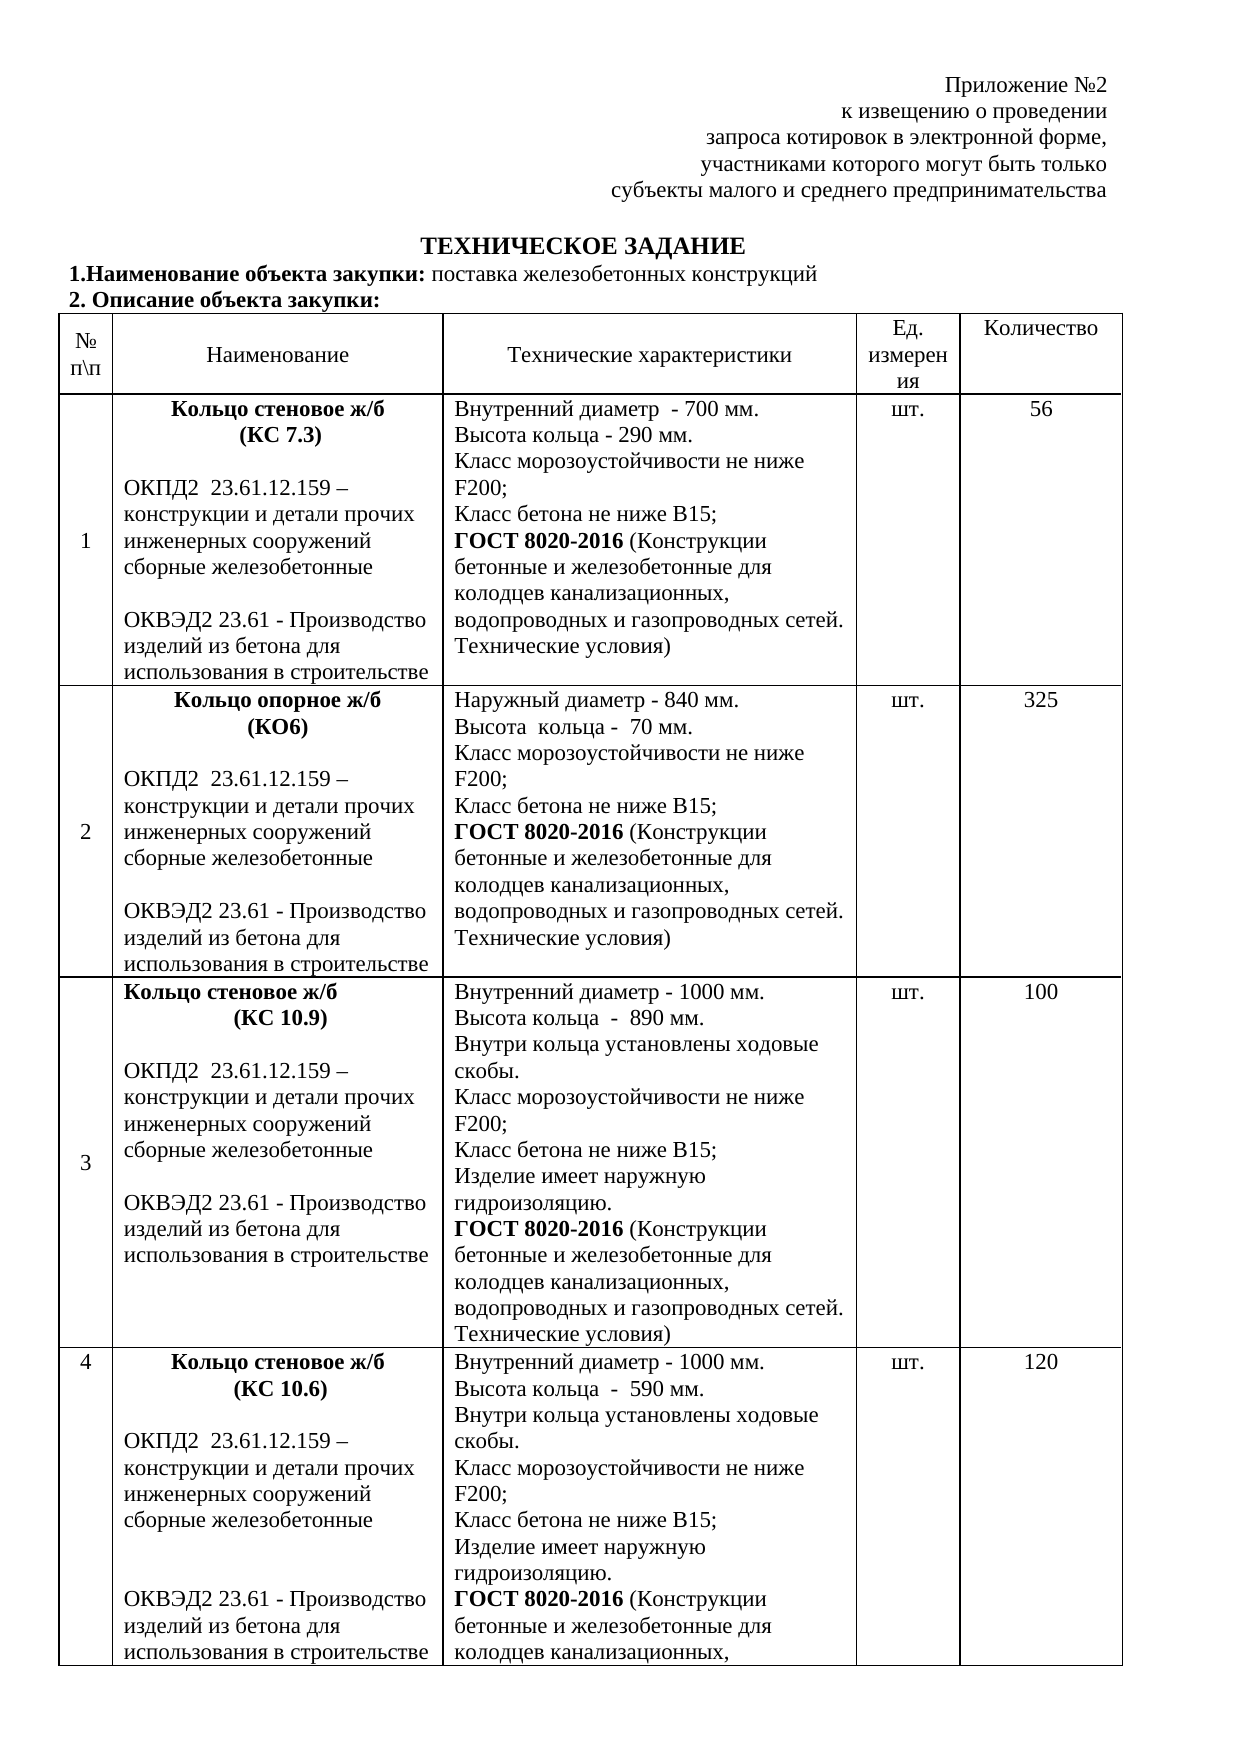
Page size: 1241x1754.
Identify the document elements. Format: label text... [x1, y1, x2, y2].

table_cell шт. [857, 1348, 959, 1664]
table_header Количество [961, 314, 1122, 393]
text к извещению о проведении [59, 97, 1107, 123]
table_cell шт. [857, 686, 959, 976]
table_cell 2 [60, 686, 112, 976]
table_cell Кольцо опорное ж/б (КО6) ОКПД2 23.61.12.159 – конструкции и детали прочих инженерных сооружений сборные железобетонные ОКВЭД2 23.61 - Производство изделий из бетона для использования в строительстве [113, 686, 442, 976]
text Приложение №2 [59, 71, 1107, 97]
table_cell 120 [961, 1347, 1122, 1664]
table_cell 100 [961, 976, 1122, 1347]
table_cell Наружный диаметр - 840 мм. Высота кольца - 70 мм. Класс морозоустойчивости не ниже F200; Класс бетона не ниже В15; ГОСТ 8020-2016 (Конструкции бетонные и железобетонные для колодцев канализационных, водопроводных и газопроводных сетей. Технические условия) [444, 686, 856, 976]
table_cell 56 [961, 393, 1122, 685]
text субъекты малого и среднего предпринимательства [59, 176, 1107, 202]
table_cell Кольцо стеновое ж/б (КС 7.3) ОКПД2 23.61.12.159 – конструкции и детали прочих инженерных сооружений сборные железобетонные ОКВЭД2 23.61 - Производство изделий из бетона для использования в строительстве [113, 395, 442, 685]
table_cell 325 [961, 685, 1122, 976]
table_cell Внутренний диаметр - 700 мм. Высота кольца - 290 мм. Класс морозоустойчивости не ниже F200; Класс бетона не ниже В15; ГОСТ 8020-2016 (Конструкции бетонные и железобетонные для колодцев канализационных, водопроводных и газопроводных сетей. Технические условия) [444, 395, 856, 685]
table_cell 4 [60, 1348, 112, 1664]
table_cell Внутренний диаметр - 1000 мм. Высота кольца - 890 мм. Внутри кольца установлены ходовые скобы. Класс морозоустойчивости не ниже F200; Класс бетона не ниже В15; Изделие имеет наружную гидроизоляцию. ГОСТ 8020-2016 (Конструкции бетонные и железобетонные для колодцев канализационных, водопроводных и газопроводных сетей. Технические условия) [444, 978, 856, 1347]
table_header Технические характеристики [444, 314, 856, 393]
table_header Наименование [113, 314, 442, 393]
text участниками которого могут быть только [59, 150, 1107, 176]
text ТЕХНИЧЕСКОЕ ЗАДАНИЕ [59, 231, 1107, 260]
table_cell Кольцо стеновое ж/б (КС 10.9) ОКПД2 23.61.12.159 – конструкции и детали прочих инженерных сооружений сборные железобетонные ОКВЭД2 23.61 - Производство изделий из бетона для использования в строительстве [113, 978, 442, 1347]
table_header № п\п [60, 314, 112, 393]
table_header Ед. измерения [857, 314, 959, 393]
text 2. Описание объекта закупки: [69, 286, 1107, 313]
table_cell 1 [60, 395, 112, 685]
table_cell шт. [857, 395, 959, 685]
table_cell 3 [60, 978, 112, 1347]
text 1.Наименование объекта закупки: поставка железобетонных конструкций [69, 260, 1107, 286]
text запроса котировок в электронной форме, [59, 123, 1107, 150]
table_cell шт. [857, 978, 959, 1347]
